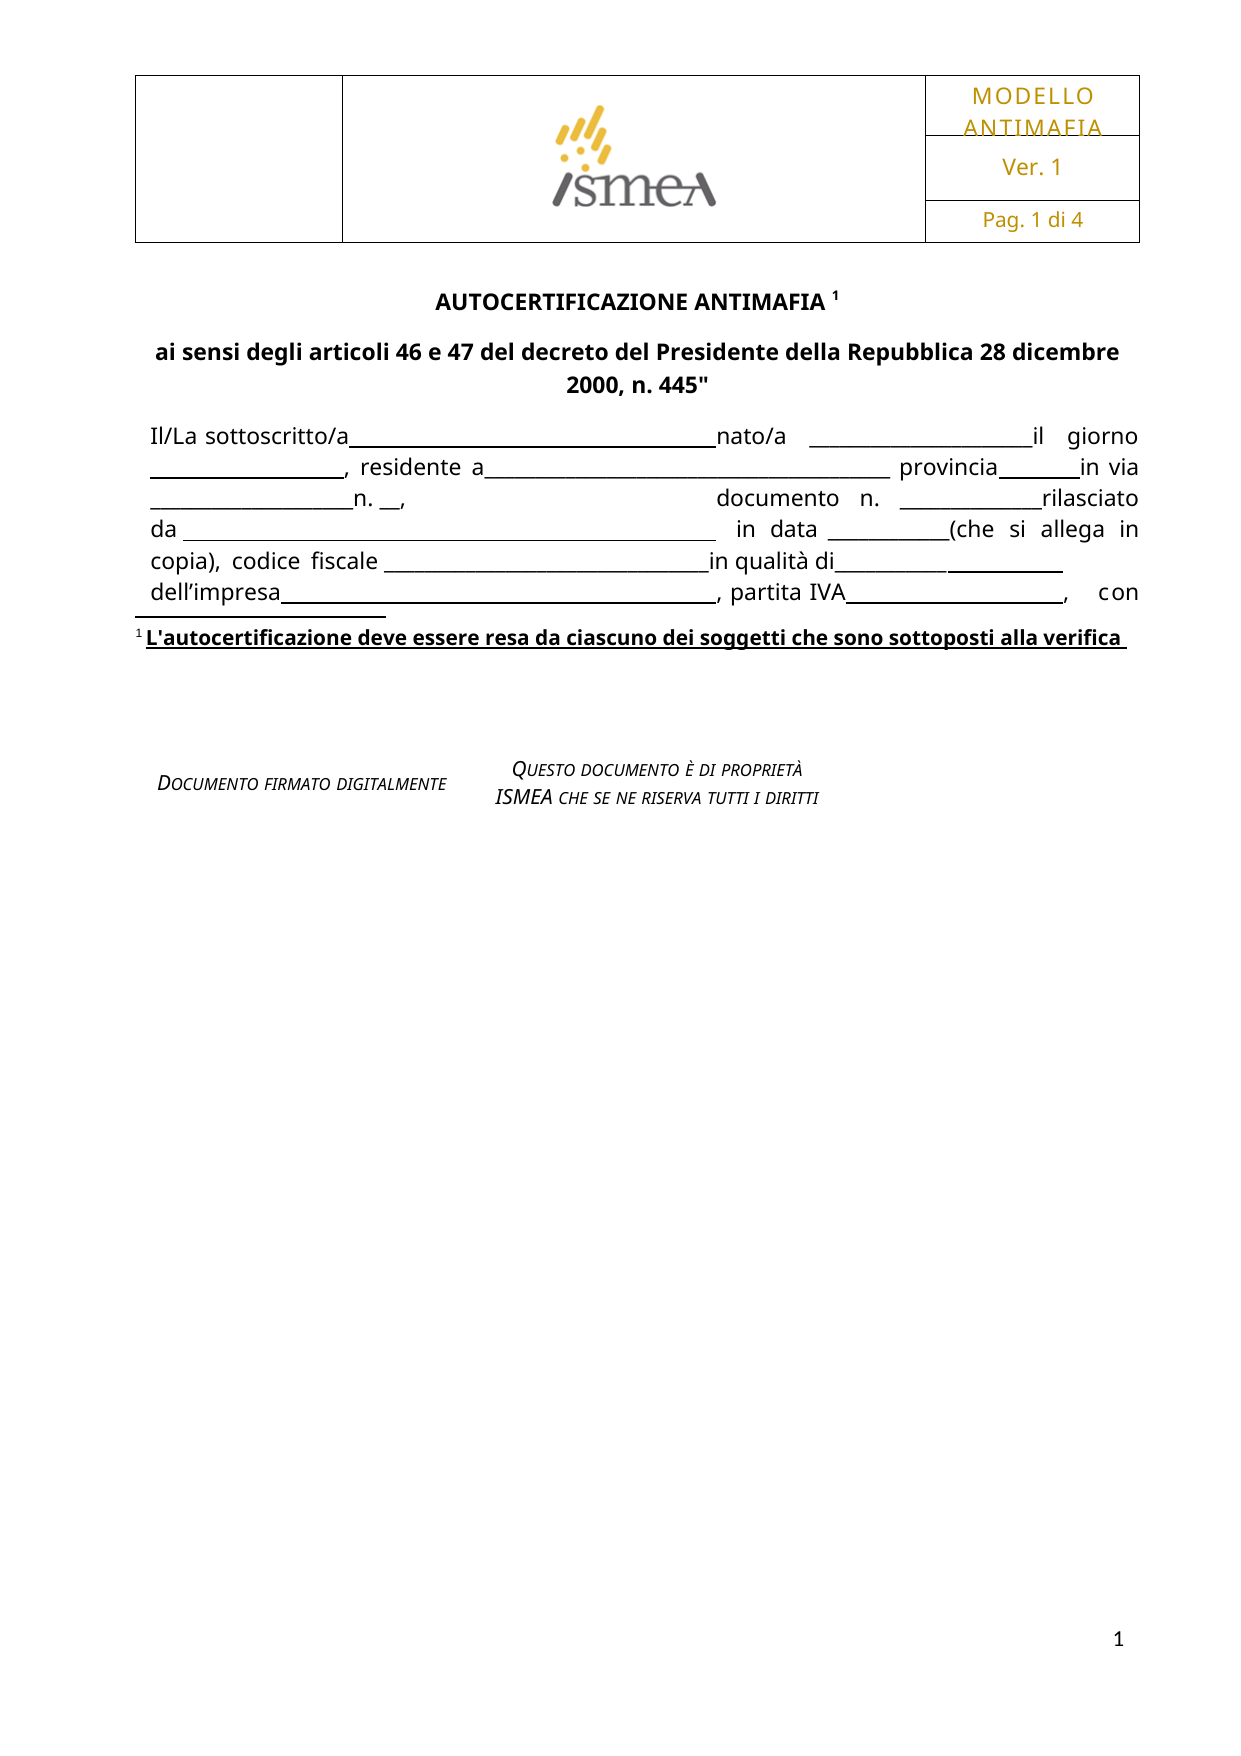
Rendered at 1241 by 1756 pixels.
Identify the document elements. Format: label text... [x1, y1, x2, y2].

picture [550, 103, 718, 211]
title AUTOCERTIFICAZIONE ANTIMAFIA [135, 286, 1139, 317]
text Il/La sottoscritto/a nato/a ______________________il giorno ___________________, residente a________________________________________ provincia _______in via ____________________n. __, documento n. ______________rilasciato da in data ____________(che si allega in copia), codice fiscale ________________________________in qualità di___________ dell’impresa _________________ , partita IVA , con sede legale in provincia via n. ______,PEC ____, consapevole delle sanzioni previste dall'art. 76, DPR n. 445/2000 in caso di dichiarazioni mendaci e della decadenza dai benefici conseguenti al provvedimento emanato sulla base di dichiarazioni non veritiere di cui all'art. 75, DPR n. 445/2000, [150, 419, 1139, 607]
title ai sensi degli articoli 46 e 47 del decreto del Presidente della Repubblica 28 dicembre 2000, n. 445" [135, 336, 1139, 401]
